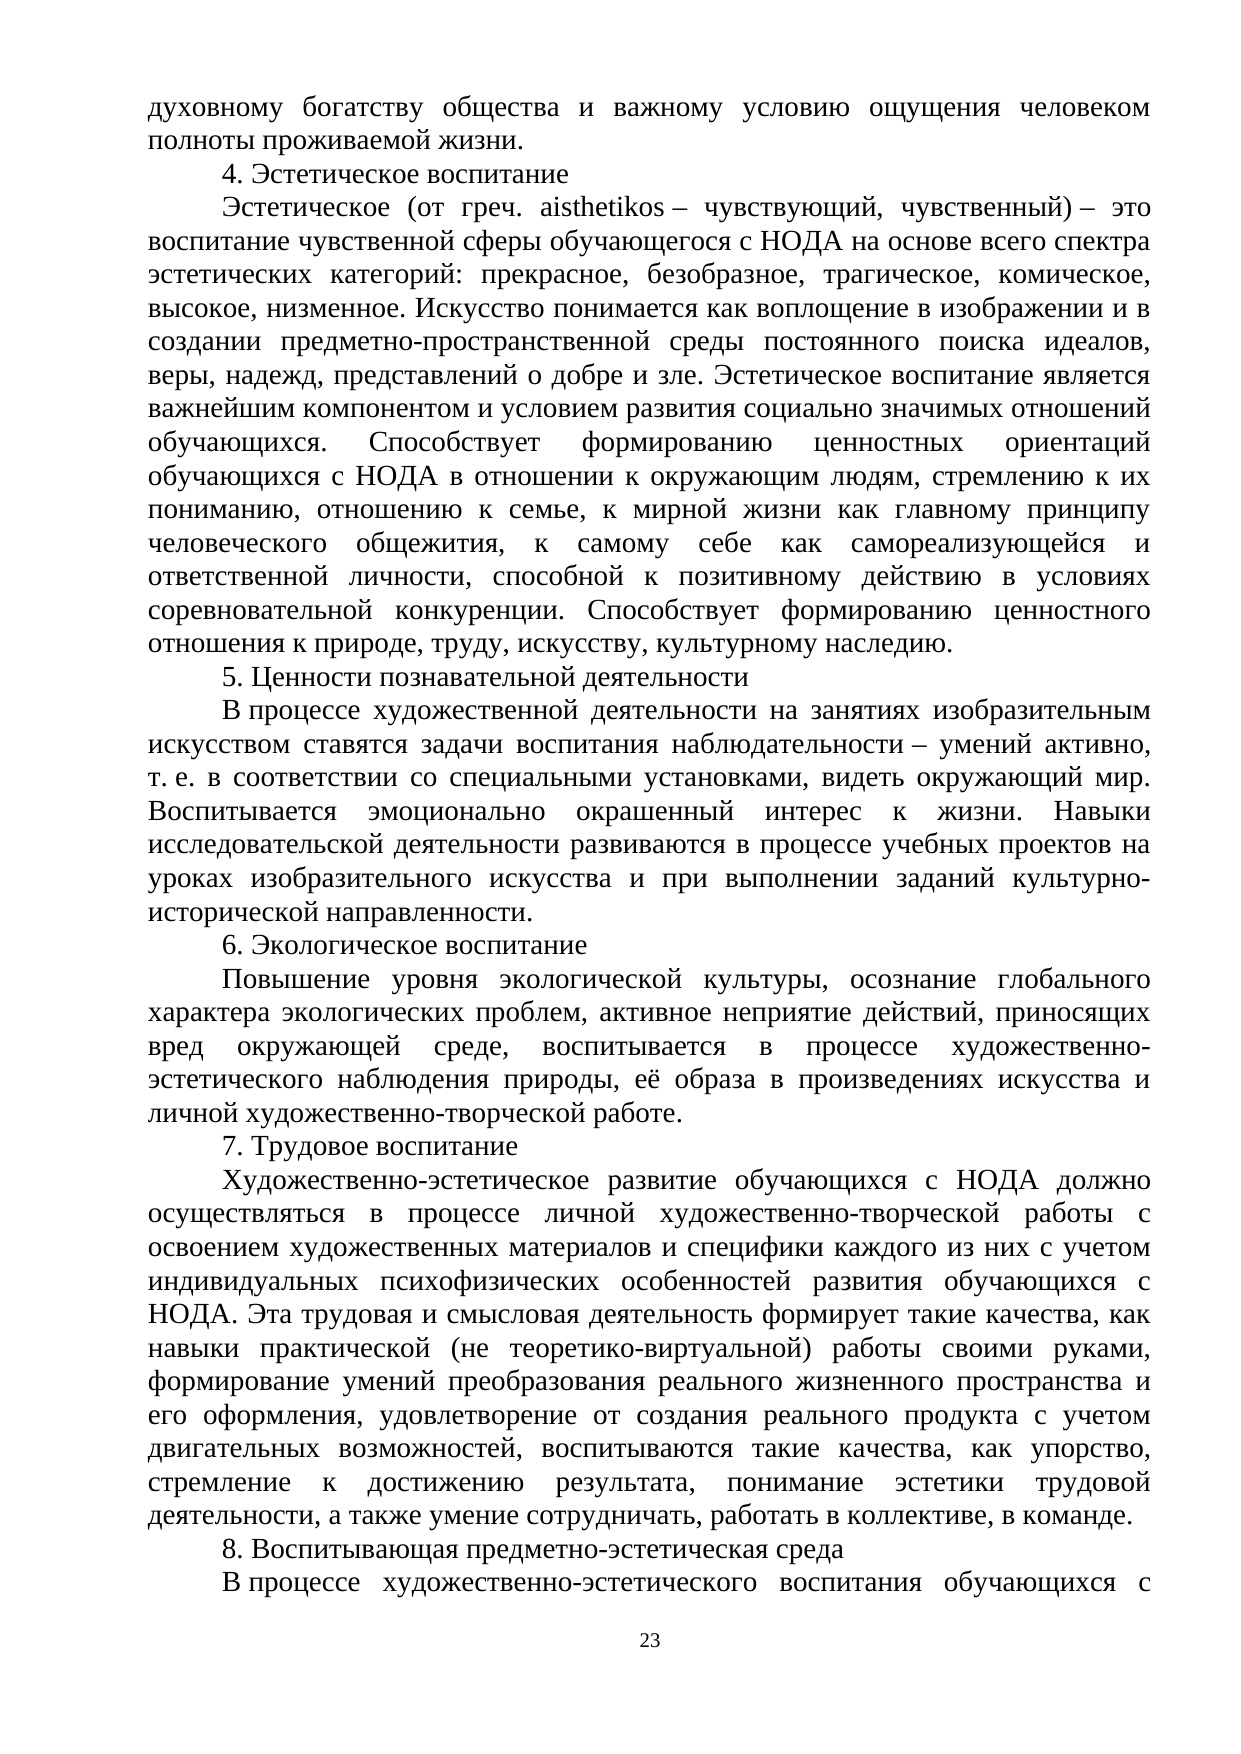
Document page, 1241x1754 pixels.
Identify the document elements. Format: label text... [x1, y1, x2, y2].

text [148, 89, 1152, 156]
text 6. Экологическое воспитание [148, 927, 1152, 961]
text 7. Трудовое воспитание [148, 1128, 1152, 1162]
text 4. Эстетическое воспитание [148, 156, 1152, 189]
text Эстетическое (от греч. aisthetikos – чувствующий, чувственный) – это воспитание чувственной сферы обучающегося с НОДА на основе всего спектра эстетических категорий: прекрасное, безобразное, трагическое, комическое, высокое, низменное. Искусство понимается как воплощение в изображении и в создании предметно-пространственной среды постоянного поиска идеалов, веры, надежд, представлений о добре и зле. Эстетическое воспитание является важнейшим компонентом и условием развития социально значимых отношений обучающихся. Способствует формированию ценностных ориентаций обучающихся с НОДА в отношении к окружающим людям, стремлению к их пониманию, отношению к семье, к мирной жизни как главному принципу человеческого общежития, к самому себе как самореализующейся и ответственной личности, способной к позитивному действию в условиях соревновательной конкуренции. Способствует формированию ценностного отношения к природе, труду, искусству, культурному наследию. [148, 189, 1152, 659]
text Художественно-эстетическое развитие обучающихся с НОДА должно осуществляться в процессе личной художественно-творческой работы с освоением художественных материалов и специфики каждого из них с учетом индивидуальных психофизических особенностей развития обучающихся с НОДА. Эта трудовая и смысловая деятельность формирует такие качества, как навыки практической (не теоретико-виртуальной) работы своими руками, формирование умений преобразования реального жизненного пространства и его оформления, удовлетворение от создания реального продукта с учетом двигательных возможностей, воспитываются такие качества, как упорство, стремление к достижению результата, понимание эстетики трудовой деятельности, а также умение сотрудничать, работать в коллективе, в команде. [148, 1162, 1152, 1531]
text Повышение уровня экологической культуры, осознание глобального характера экологических проблем, активное неприятие действий, приносящих вред окружающей среде, воспитывается в процессе художественно-эстетического наблюдения природы, её образа в произведениях искусства и личной художественно-творческой работе. [148, 961, 1152, 1128]
text 8. Воспитывающая предметно-эстетическая среда [148, 1531, 1152, 1564]
text В процессе художественной деятельности на занятиях изобразительным искусством ставятся задачи воспитания наблюдательности – умений активно, т. е. в соответствии со специальными установками, видеть окружающий мир. Воспитывается эмоционально окрашенный интерес к жизни. Навыки исследовательской деятельности развиваются в процессе учебных проектов на уроках изобразительного искусства и при выполнении заданий культурно-исторической направленности. [148, 692, 1152, 927]
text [148, 1564, 1152, 1598]
text 5. Ценности познавательной деятельности [148, 659, 1152, 692]
